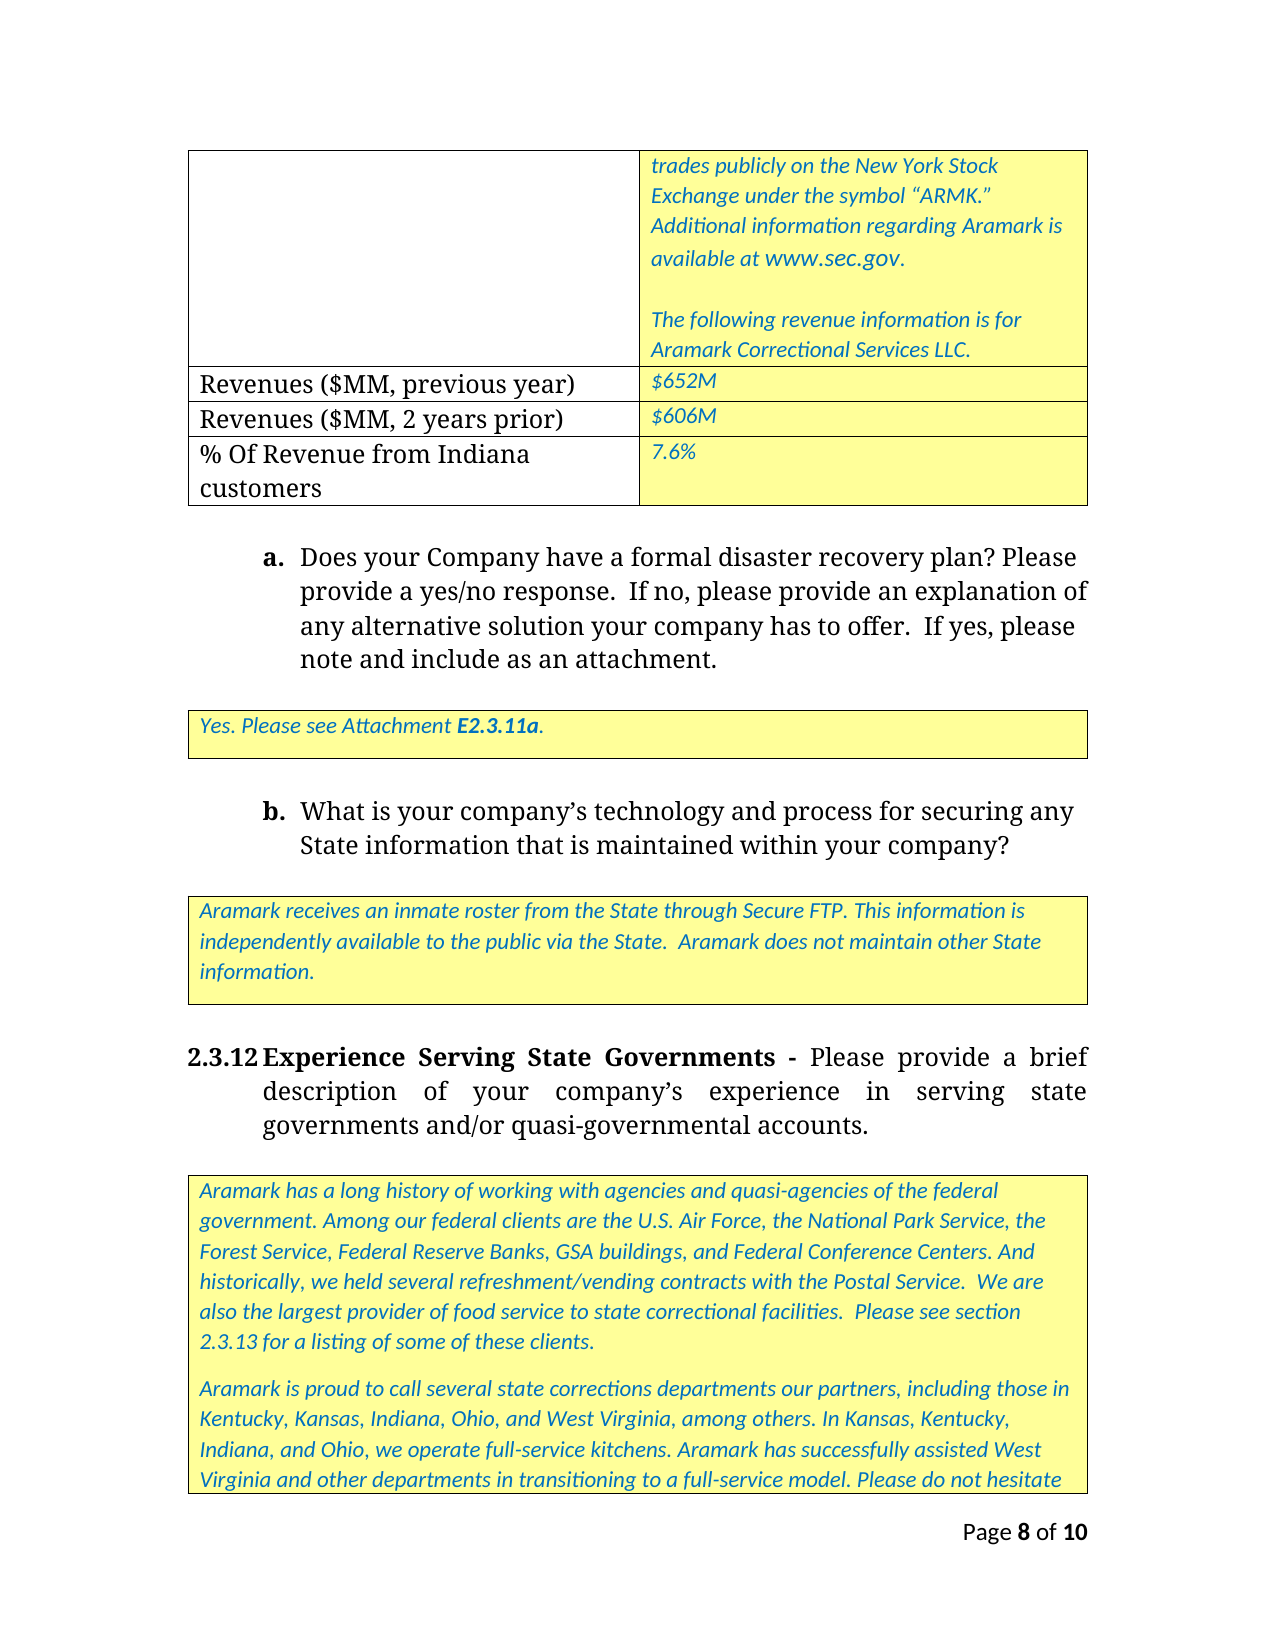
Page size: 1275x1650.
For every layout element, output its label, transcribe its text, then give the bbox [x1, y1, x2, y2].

table_header Aramark receives an inmate roster from the State through Secure FTP. This information is independently available to the public via the State. Aramark does not maintain other State information. [189, 897, 1087, 1004]
list What is your company’s technology and process for securing any State information that is maintained within your company? [262, 793, 1087, 862]
table_cell $652M [640, 367, 1087, 401]
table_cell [640, 151, 1087, 366]
table_header Yes. Please see Attachment E2.3.11a. [189, 711, 1087, 758]
table_cell Revenues ($MM, 2 years prior) [189, 402, 639, 436]
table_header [189, 1176, 1087, 1493]
table_cell $606M [640, 402, 1087, 436]
table_cell % Of Revenue from Indiana customers [189, 437, 639, 505]
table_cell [189, 151, 639, 366]
table_cell Revenues ($MM, previous year) [189, 367, 639, 401]
table_cell 7.6% [640, 437, 1087, 505]
list Experience Serving State Governments - Please provide a brief description of your company’s experience in serving state governments and/or quasi-governmental accounts. [187, 1039, 1087, 1141]
list Does your Company have a formal disaster recovery plan? Please provide a yes/no response. If no, please provide an explanation of any alternative solution your company has to offer. If yes, please note and include as an attachment. [262, 540, 1087, 676]
